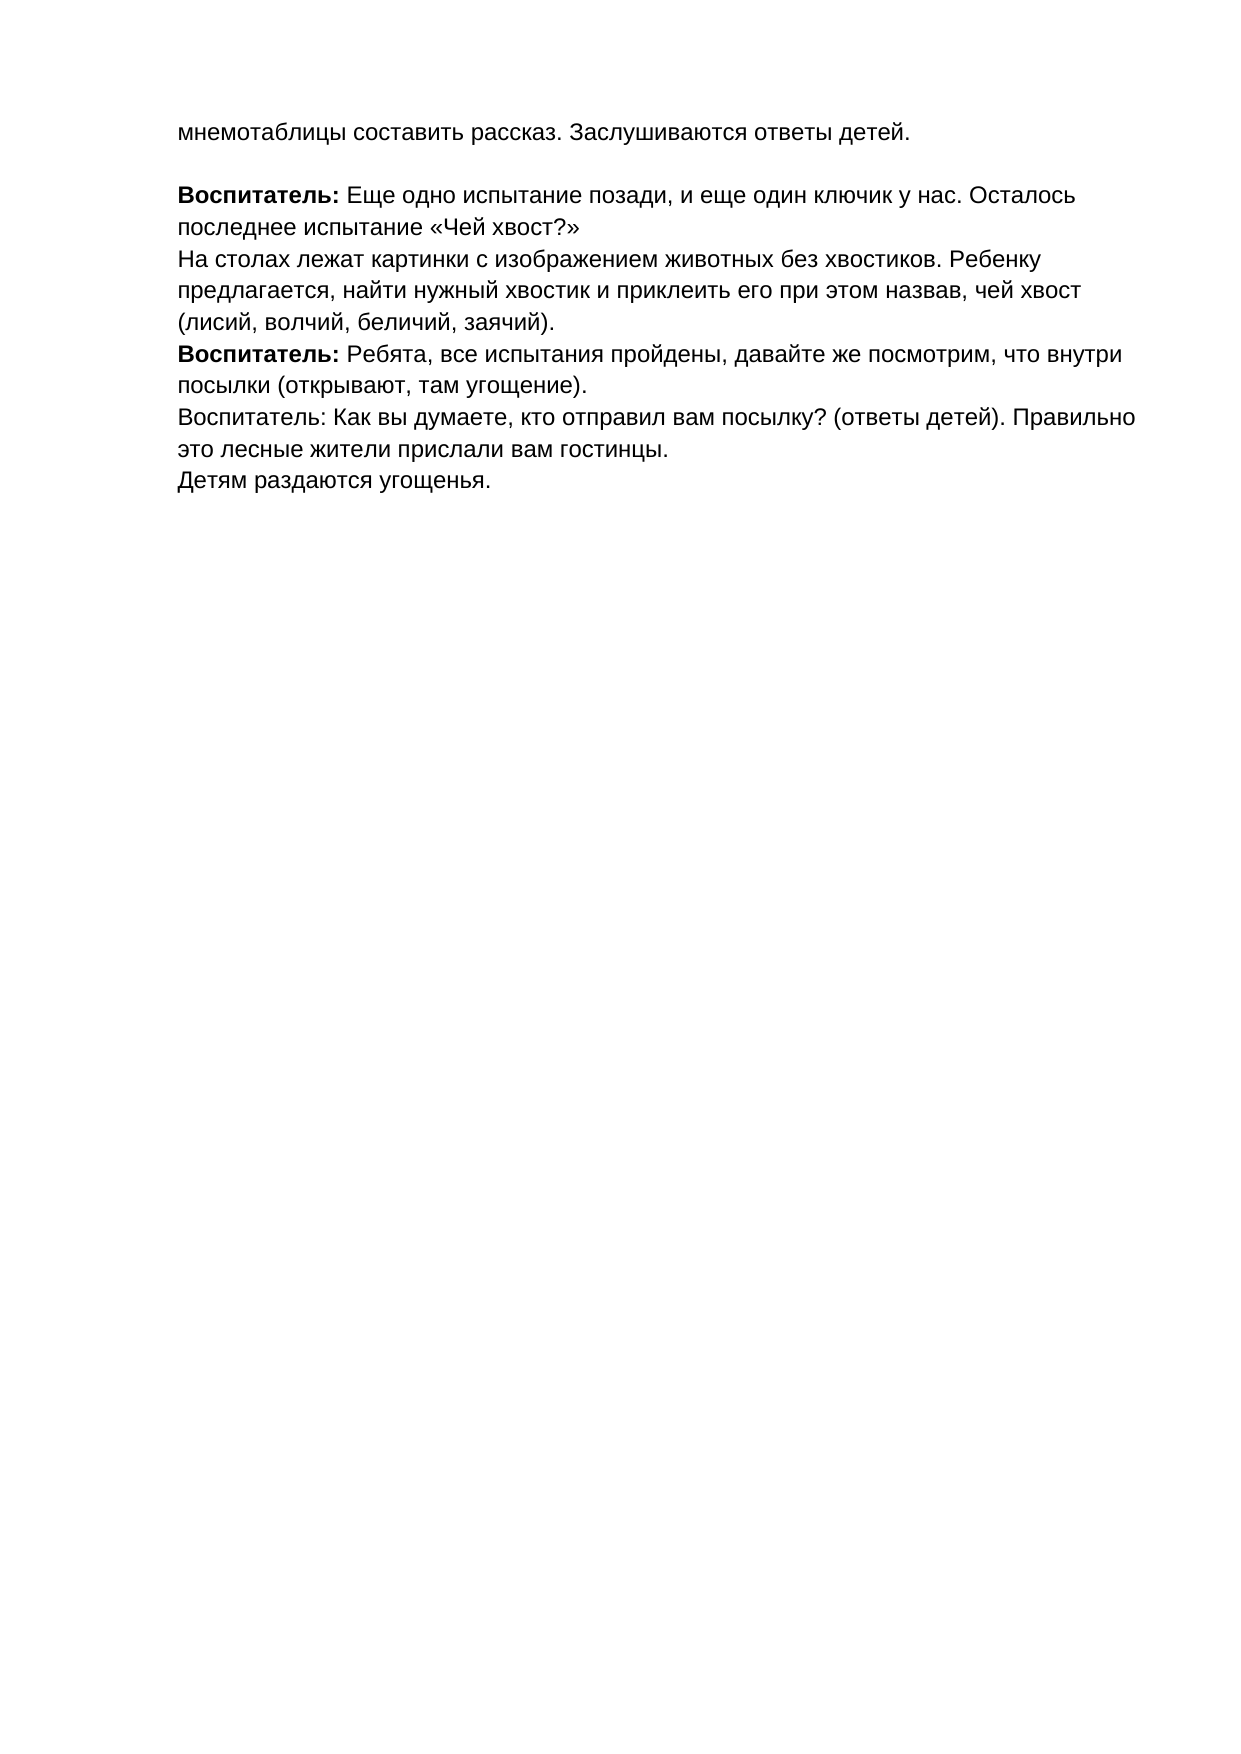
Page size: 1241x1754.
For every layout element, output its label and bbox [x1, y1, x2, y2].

text [177, 118, 1152, 494]
